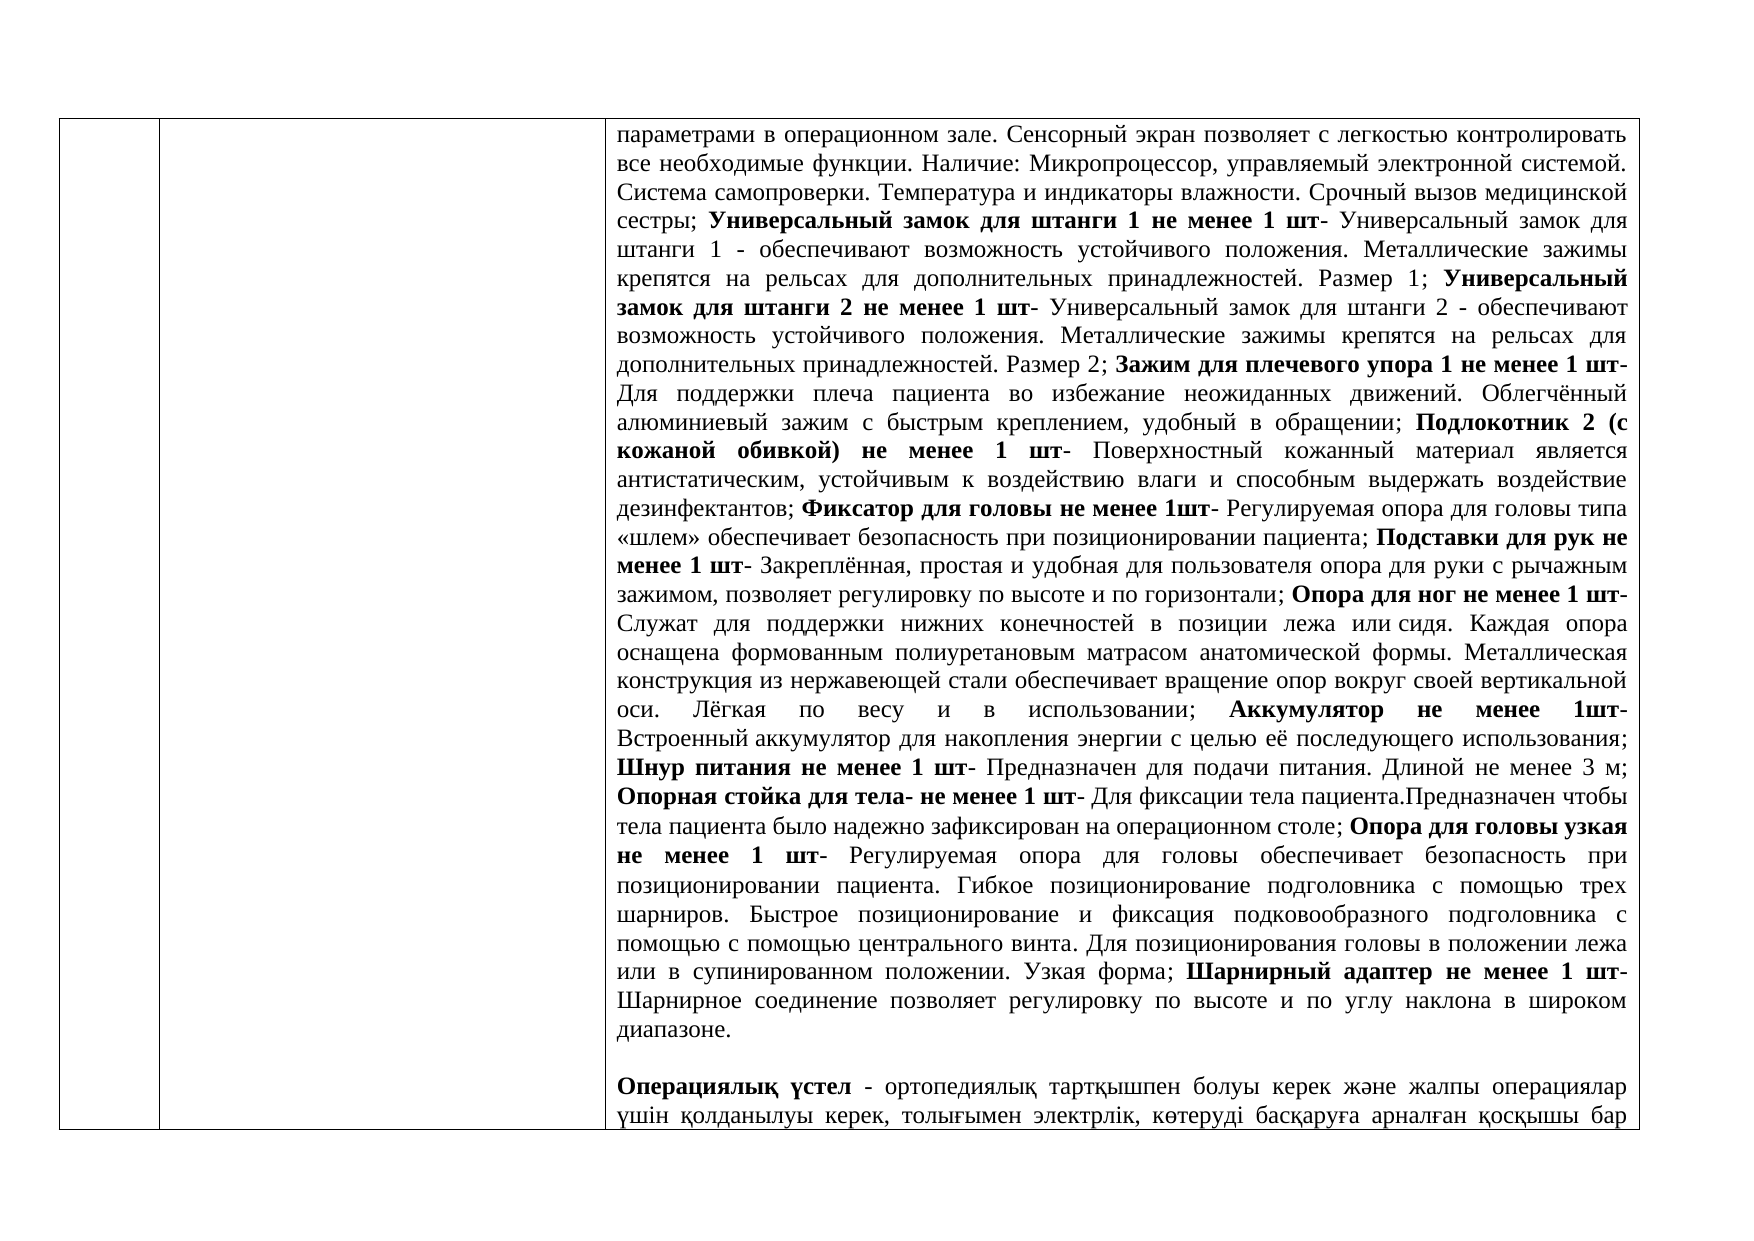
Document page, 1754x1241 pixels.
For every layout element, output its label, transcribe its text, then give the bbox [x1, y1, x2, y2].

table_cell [160, 119, 605, 1129]
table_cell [606, 119, 1639, 1129]
table_cell 1 [60, 119, 159, 1129]
